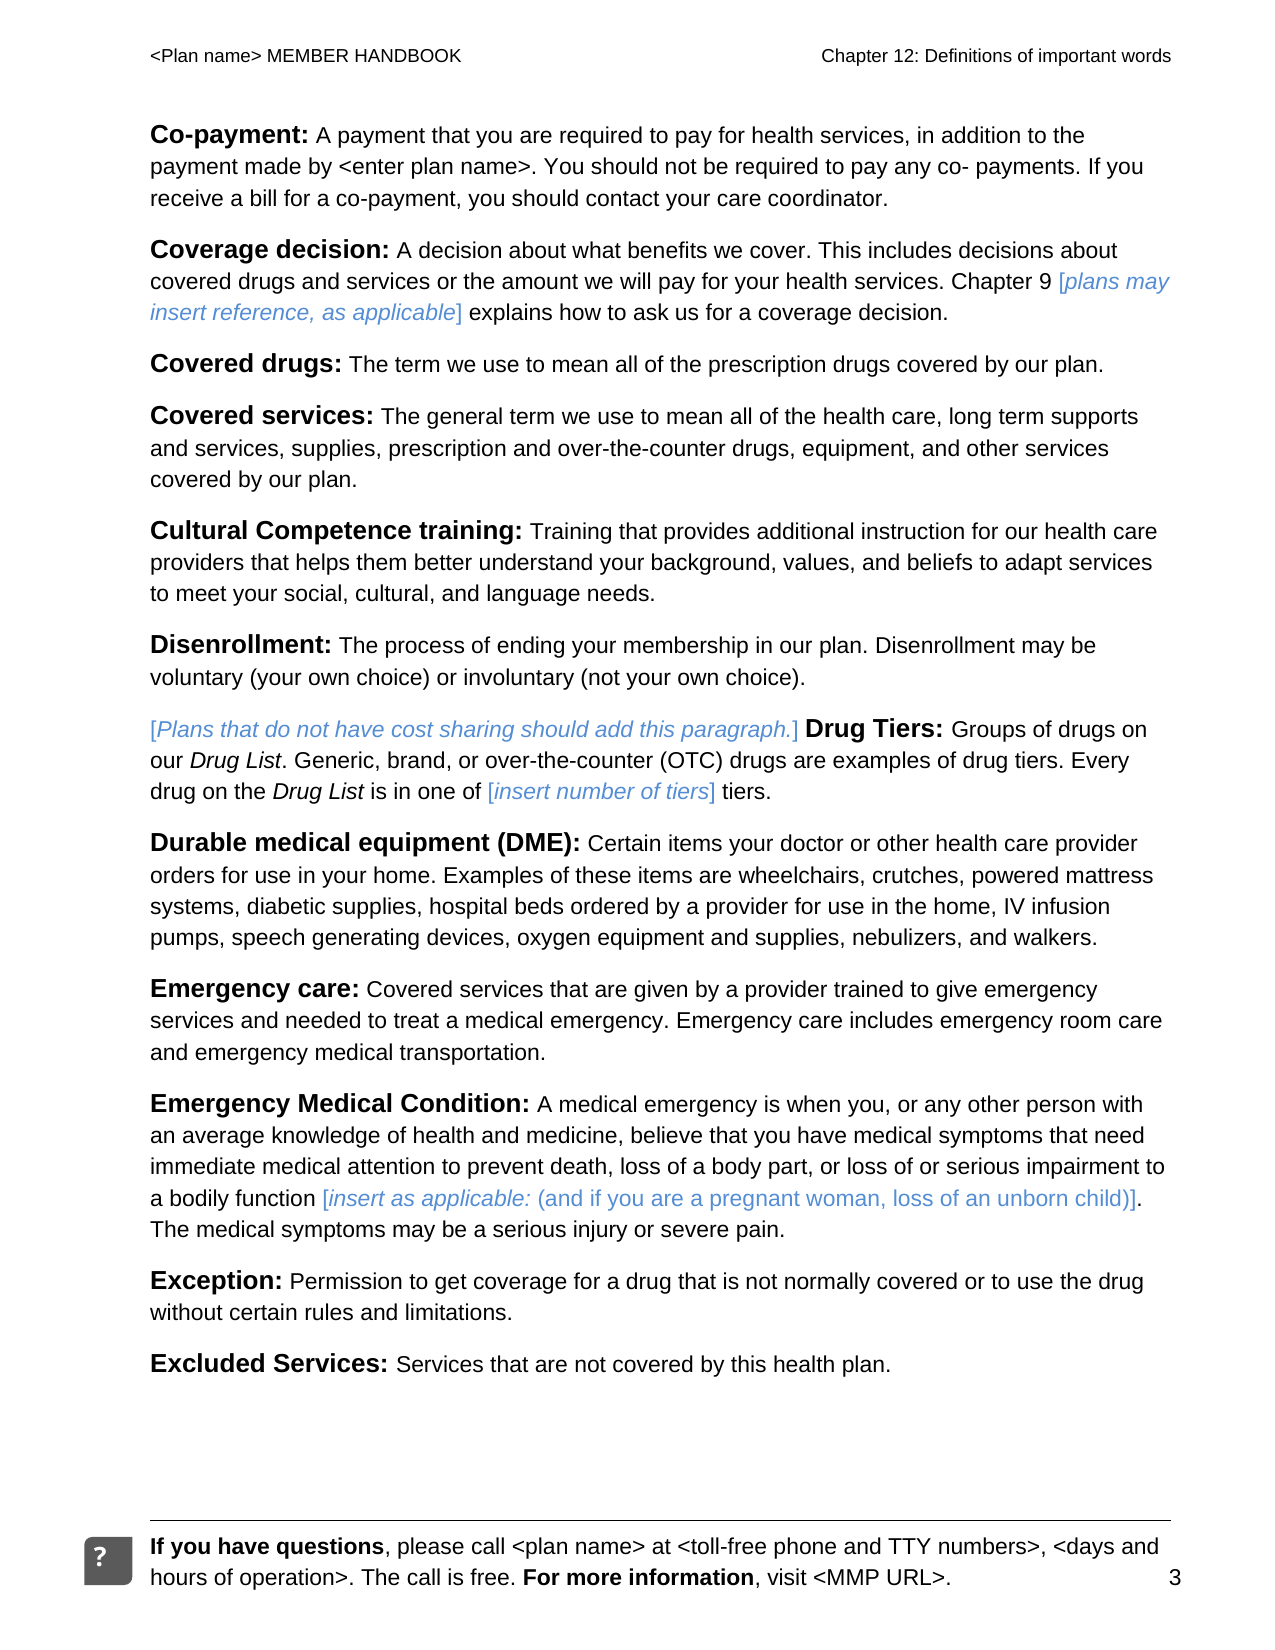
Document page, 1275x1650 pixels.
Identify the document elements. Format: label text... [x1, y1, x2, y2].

subtitle Covered drugs: The term we use to mean all of the prescription drugs covered by our plan. [150, 348, 1171, 379]
subtitle Exception: Permission to get coverage for a drug that is not normally covered or to use the drug without certain rules and limitations. [150, 1264, 1171, 1327]
subtitle Emergency Medical Condition: A medical emergency is when you, or any other person with an average knowledge of health and medicine, believe that you have medical symptoms that need immediate medical attention to prevent death, loss of a body part, or loss of or serious impairment to a bodily function [insert as applicable: (and if you are a pregnant woman, loss of an unborn child)]. The medical symptoms may be a serious injury or severe pain. [150, 1087, 1171, 1243]
subtitle [Plans that do not have cost sharing should add this paragraph.] Drug Tiers: Groups of drugs on our Drug List. Generic, brand, or over-the-counter (OTC) drugs are examples of drug tiers. Every drug on the Drug List is in one of [insert number of tiers] tiers. [150, 712, 1171, 806]
subtitle Cultural Competence training: Training that provides additional instruction for our health care providers that helps them better understand your background, values, and beliefs to adapt services to meet your social, cultural, and language needs. [150, 514, 1171, 608]
subtitle Disenrollment: The process of ending your membership in our plan. Disenrollment may be voluntary (your own choice) or involuntary (not your own choice). [150, 629, 1171, 691]
subtitle Co-payment: A payment that you are required to pay for health services, in addition to the payment made by <enter plan name>. You should not be required to pay any co- payments. If you receive a bill for a co-payment, you should contact your care coordinator. [150, 118, 1171, 212]
subtitle Emergency care: Covered services that are given by a provider trained to give emergency services and needed to treat a medical emergency. Emergency care includes emergency room care and emergency medical transportation. [150, 973, 1171, 1066]
subtitle Durable medical equipment (DME): Certain items your doctor or other health care provider orders for use in your home. Examples of these items are wheelchairs, crutches, powered mattress systems, diabetic supplies, hospital beds ordered by a provider for use in the home, IV infusion pumps, speech generating devices, oxygen equipment and supplies, nebulizers, and walkers. [150, 827, 1171, 952]
subtitle Excluded Services: Services that are not covered by this health plan. [150, 1348, 1171, 1379]
subtitle Covered services: The general term we use to mean all of the health care, long term supports and services, supplies, prescription and over-the-counter drugs, equipment, and other services covered by our plan. [150, 400, 1171, 493]
subtitle Coverage decision: A decision about what benefits we cover. This includes decisions about covered drugs and services or the amount we will pay for your health services. Chapter 9 [plans may insert reference, as applicable] explains how to ask us for a coverage decision. [150, 233, 1171, 327]
